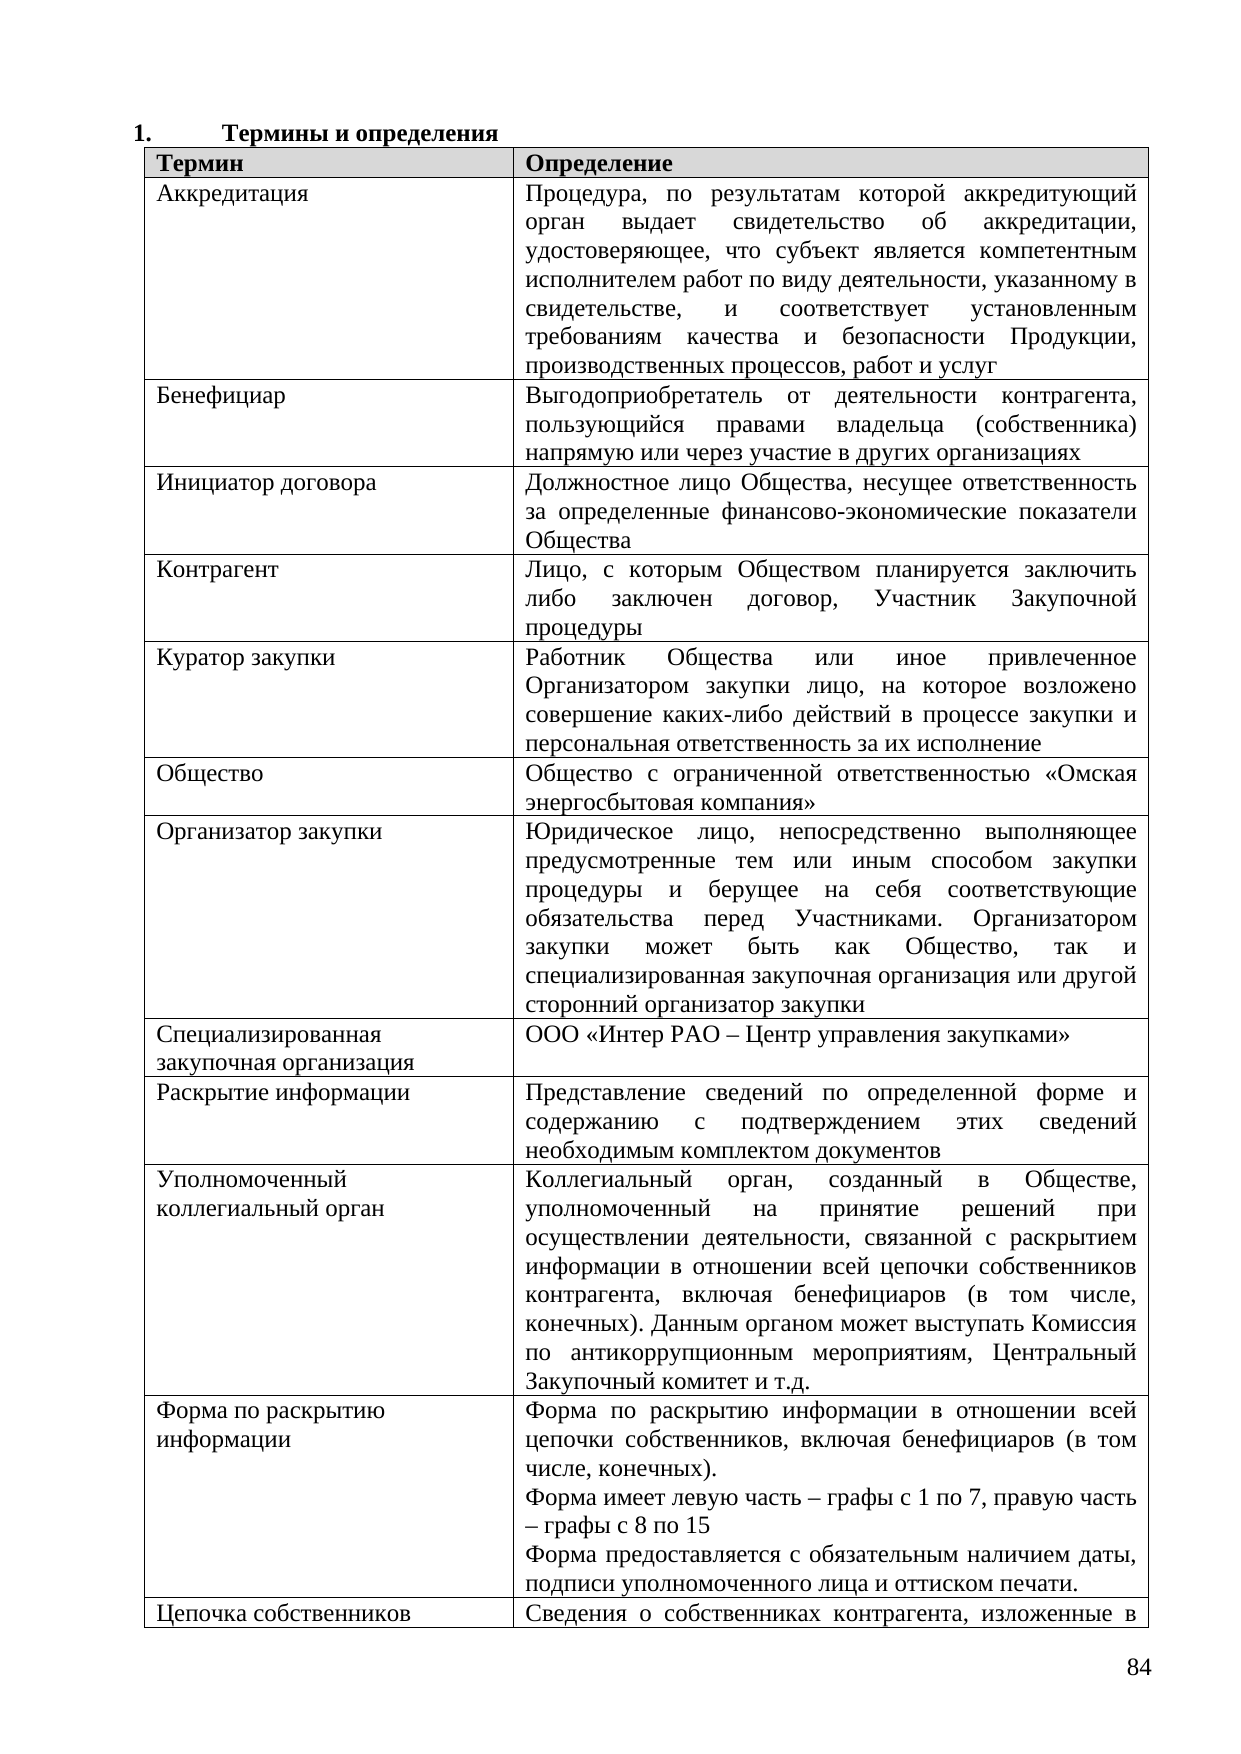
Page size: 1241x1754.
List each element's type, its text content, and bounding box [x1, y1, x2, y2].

table_cell Бенефициар [145, 380, 513, 466]
table_header Термин [145, 148, 513, 177]
table_cell Форма по раскрытию информации [145, 1396, 513, 1597]
table_cell Форма по раскрытию информации в отношении всей цепочки собственников, включая бенефициаров (в том числе, конечных). Форма имеет левую часть – графы с 1 по 7, правую часть – графы с 8 по 15 Форма предоставляется с обязательным наличием даты, подписи уполномоченного лица и оттиском печати. [514, 1396, 1148, 1597]
table_cell Процедура, по результатам которой аккредитующий орган выдает свидетельство об аккредитации, удостоверяющее, что субъект является компетентным исполнителем работ по виду деятельности, указанному в свидетельстве, и соответствует установленным требованиям качества и безопасности Продукции, производственных процессов, работ и услуг [514, 178, 1148, 379]
table_cell Общество [145, 758, 513, 815]
table_cell Уполномоченный коллегиальный орган [145, 1165, 513, 1394]
table_cell Организатор закупки [145, 816, 513, 1018]
table_cell Контрагент [145, 555, 513, 641]
table_cell Цепочка собственников [145, 1598, 513, 1627]
list Термины и определения [133, 118, 1152, 147]
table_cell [514, 1598, 1148, 1627]
table_cell Общество с ограниченной ответственностью «Омская энергосбытовая компания» [514, 758, 1148, 815]
table_cell Инициатор договора [145, 467, 513, 553]
table_cell Куратор закупки [145, 642, 513, 757]
table_cell Работник Общества или иное привлеченное Организатором закупки лицо, на которое возложено совершение каких-либо действий в процессе закупки и персональная ответственность за их исполнение [514, 642, 1148, 757]
table_cell Должностное лицо Общества, несущее ответственность за определенные финансово-экономические показатели Общества [514, 467, 1148, 553]
table_cell Представление сведений по определенной форме и содержанию с подтверждением этих сведений необходимым комплектом документов [514, 1077, 1148, 1163]
table_cell Раскрытие информации [145, 1077, 513, 1163]
table_cell Лицо, с которым Обществом планируется заключить либо заключен договор, Участник Закупочной процедуры [514, 555, 1148, 641]
table_cell Специализированная закупочная организация [145, 1019, 513, 1076]
table_cell Юридическое лицо, непосредственно выполняющее предусмотренные тем или иным способом закупки процедуры и берущее на себя соответствующие обязательства перед Участниками. Организатором закупки может быть как Общество, так и специализированная закупочная организация или другой сторонний организатор закупки [514, 816, 1148, 1018]
table_cell Коллегиальный орган, созданный в Обществе, уполномоченный на принятие решений при осуществлении деятельности, связанной с раскрытием информации в отношении всей цепочки собственников контрагента, включая бенефициаров (в том числе, конечных). Данным органом может выступать Комиссия по антикоррупционным мероприятиям, Центральный Закупочный комитет и т.д. [514, 1165, 1148, 1394]
table_header Определение [514, 148, 1148, 177]
table_cell ООО «Интер РАО – Центр управления закупками» [514, 1019, 1148, 1076]
table_cell Выгодоприобретатель от деятельности контрагента, пользующийся правами владельца (собственника) напрямую или через участие в других организациях [514, 380, 1148, 466]
table_cell Аккредитация [145, 178, 513, 379]
